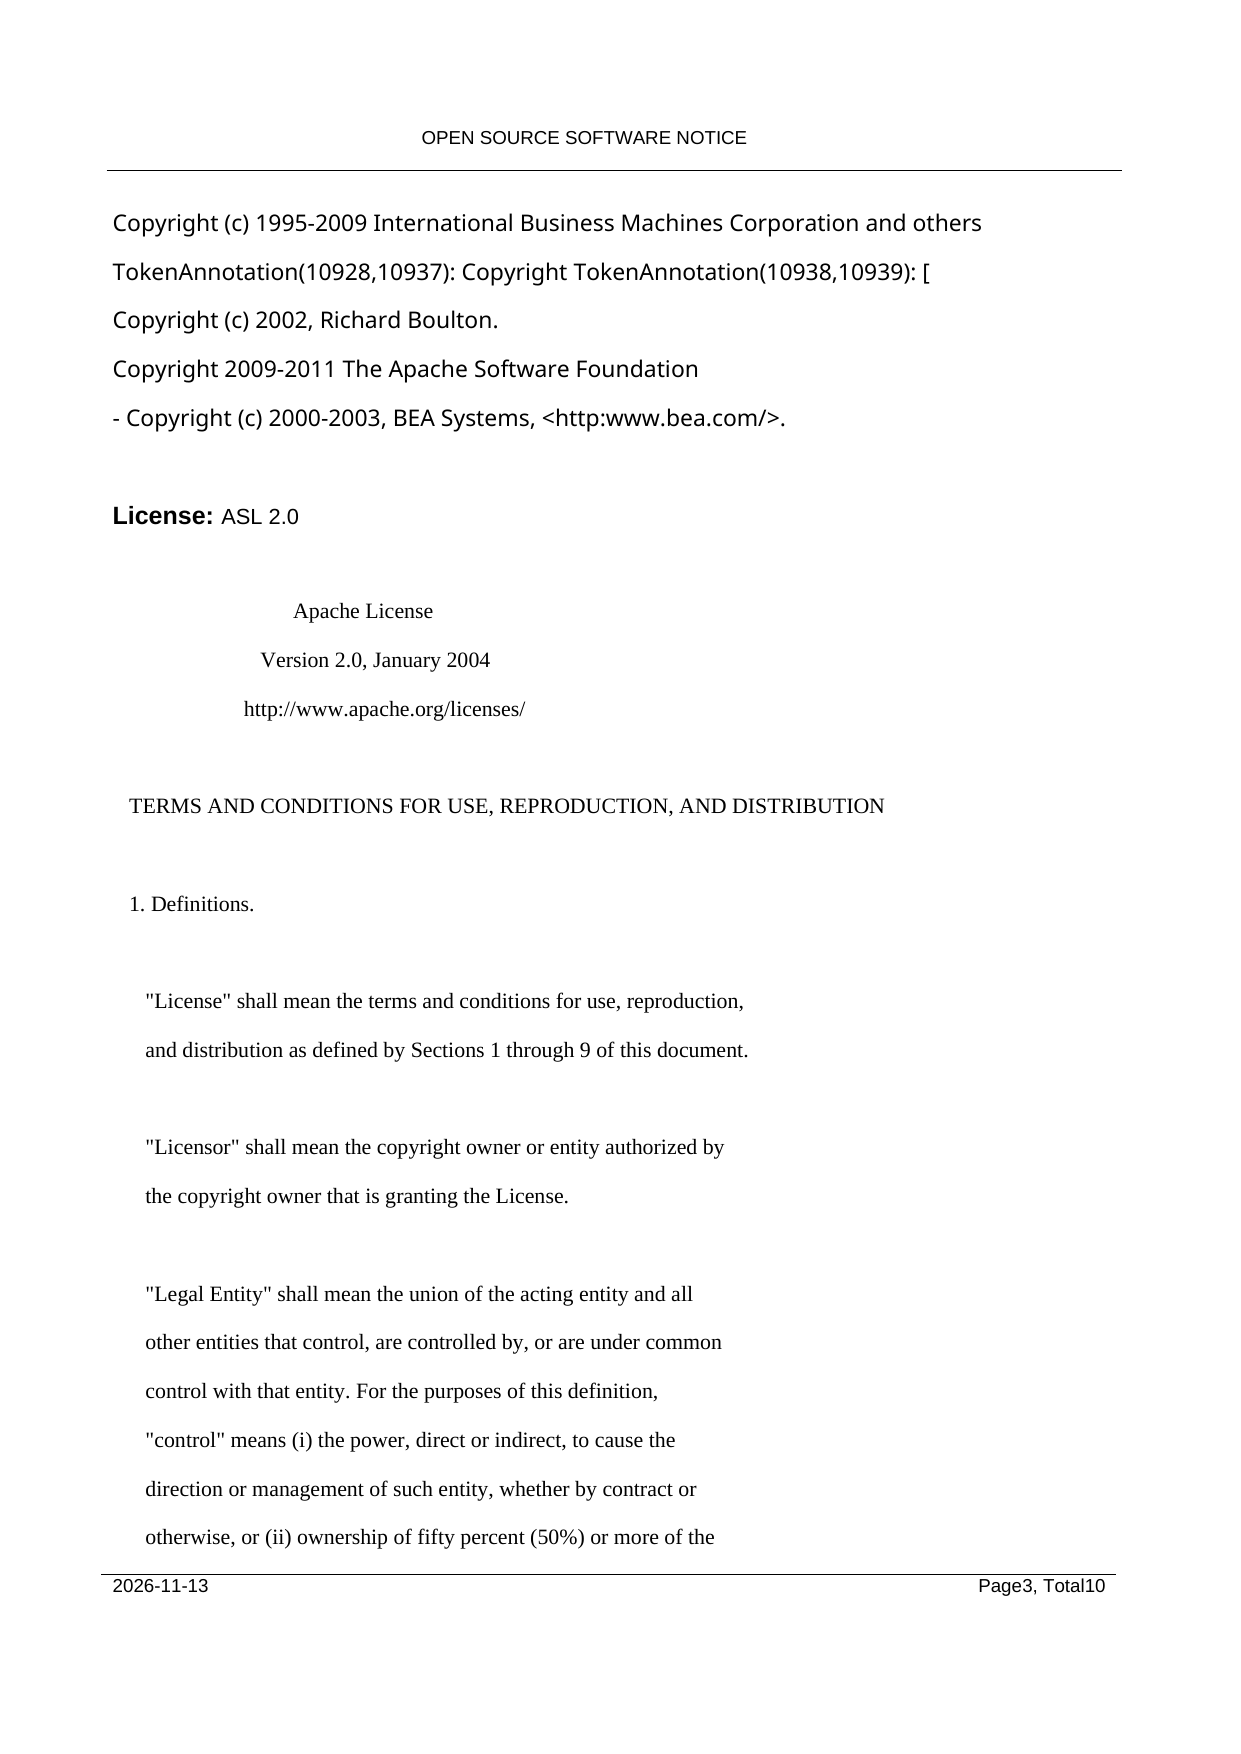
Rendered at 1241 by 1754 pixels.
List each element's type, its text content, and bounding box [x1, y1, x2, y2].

text License: ASL 2.0 [112, 499, 1128, 531]
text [112, 206, 1128, 483]
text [112, 546, 1128, 1553]
